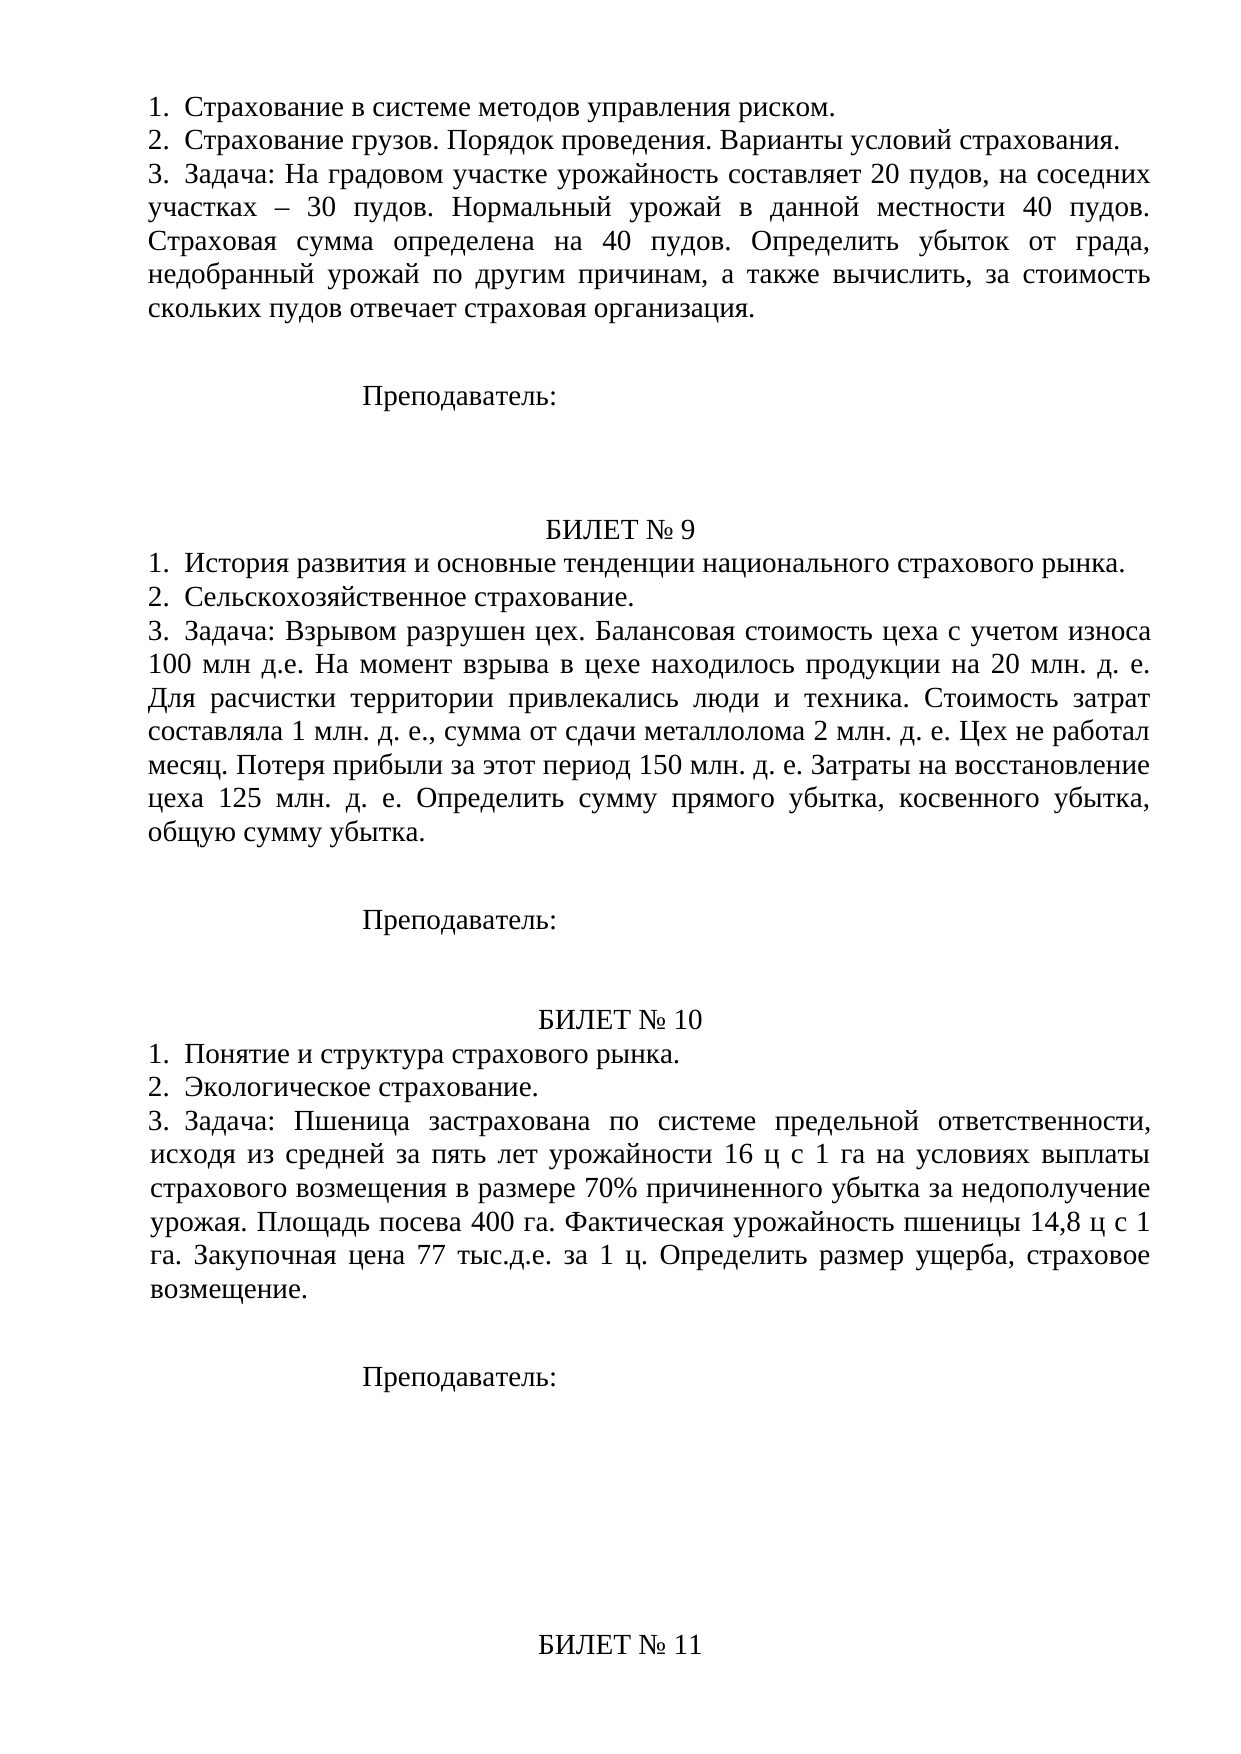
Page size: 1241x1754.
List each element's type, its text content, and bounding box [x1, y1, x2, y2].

text БИЛЕТ № 11 [89, 1627, 1152, 1661]
list Страхование грузов. Порядок проведения. Варианты условий страхования. [148, 122, 1152, 156]
list Задача: На градовом участке урожайность составляет 20 пудов, на соседних участках – 30 пудов. Нормальный урожай в данной местности 40 пудов. Страховая сумма определена на 40 пудов. Определить убыток от града, недобранный урожай по другим причинам, а также вычислить, за стоимость скольких пудов отвечает страховая организация. [148, 156, 1152, 323]
list Страхование в системе методов управления риском. [148, 89, 1152, 122]
list Экологическое страхование. [148, 1069, 1152, 1103]
text БИЛЕТ № 9 [89, 512, 1152, 546]
list Преподаватель: [89, 1359, 1152, 1392]
list Преподаватель: [89, 378, 1152, 411]
list Понятие и структура страхового рынка. [148, 1036, 1152, 1069]
list История развития и основные тенденции национального страхового рынка. [148, 546, 1152, 579]
list Сельскохозяйственное страхование. [148, 579, 1152, 613]
text БИЛЕТ № 10 [89, 1002, 1152, 1036]
list Задача: Взрывом разрушен цех. Балансовая стоимость цеха с учетом износа 100 млн д.е. На момент взрыва в цехе находилось продукции на 20 млн. д. е. Для расчистки территории привлекались люди и техника. Стоимость затрат составляла 1 млн. д. е., сумма от сдачи металлолома 2 млн. д. е. Цех не работал месяц. Потеря прибыли за этот период 150 млн. д. е. Затраты на восстановление цеха 125 млн. д. е. Определить сумму прямого убытка, косвенного убытка, общую сумму убытка. [148, 613, 1152, 847]
list Преподаватель: [89, 902, 1152, 935]
list Задача: Пшеница застрахована по системе предельной ответственности, исходя из средней за пять лет урожайности 16 ц с 1 га на условиях выплаты страхового возмещения в размере 70% причиненного убытка за недополучение урожая. Площадь посева 400 га. Фактическая урожайность пшеницы 14,8 ц с 1 га. Закупочная цена 77 тыс.д.е. за 1 ц. Определить размер ущерба, страховое возмещение. [148, 1103, 1152, 1304]
